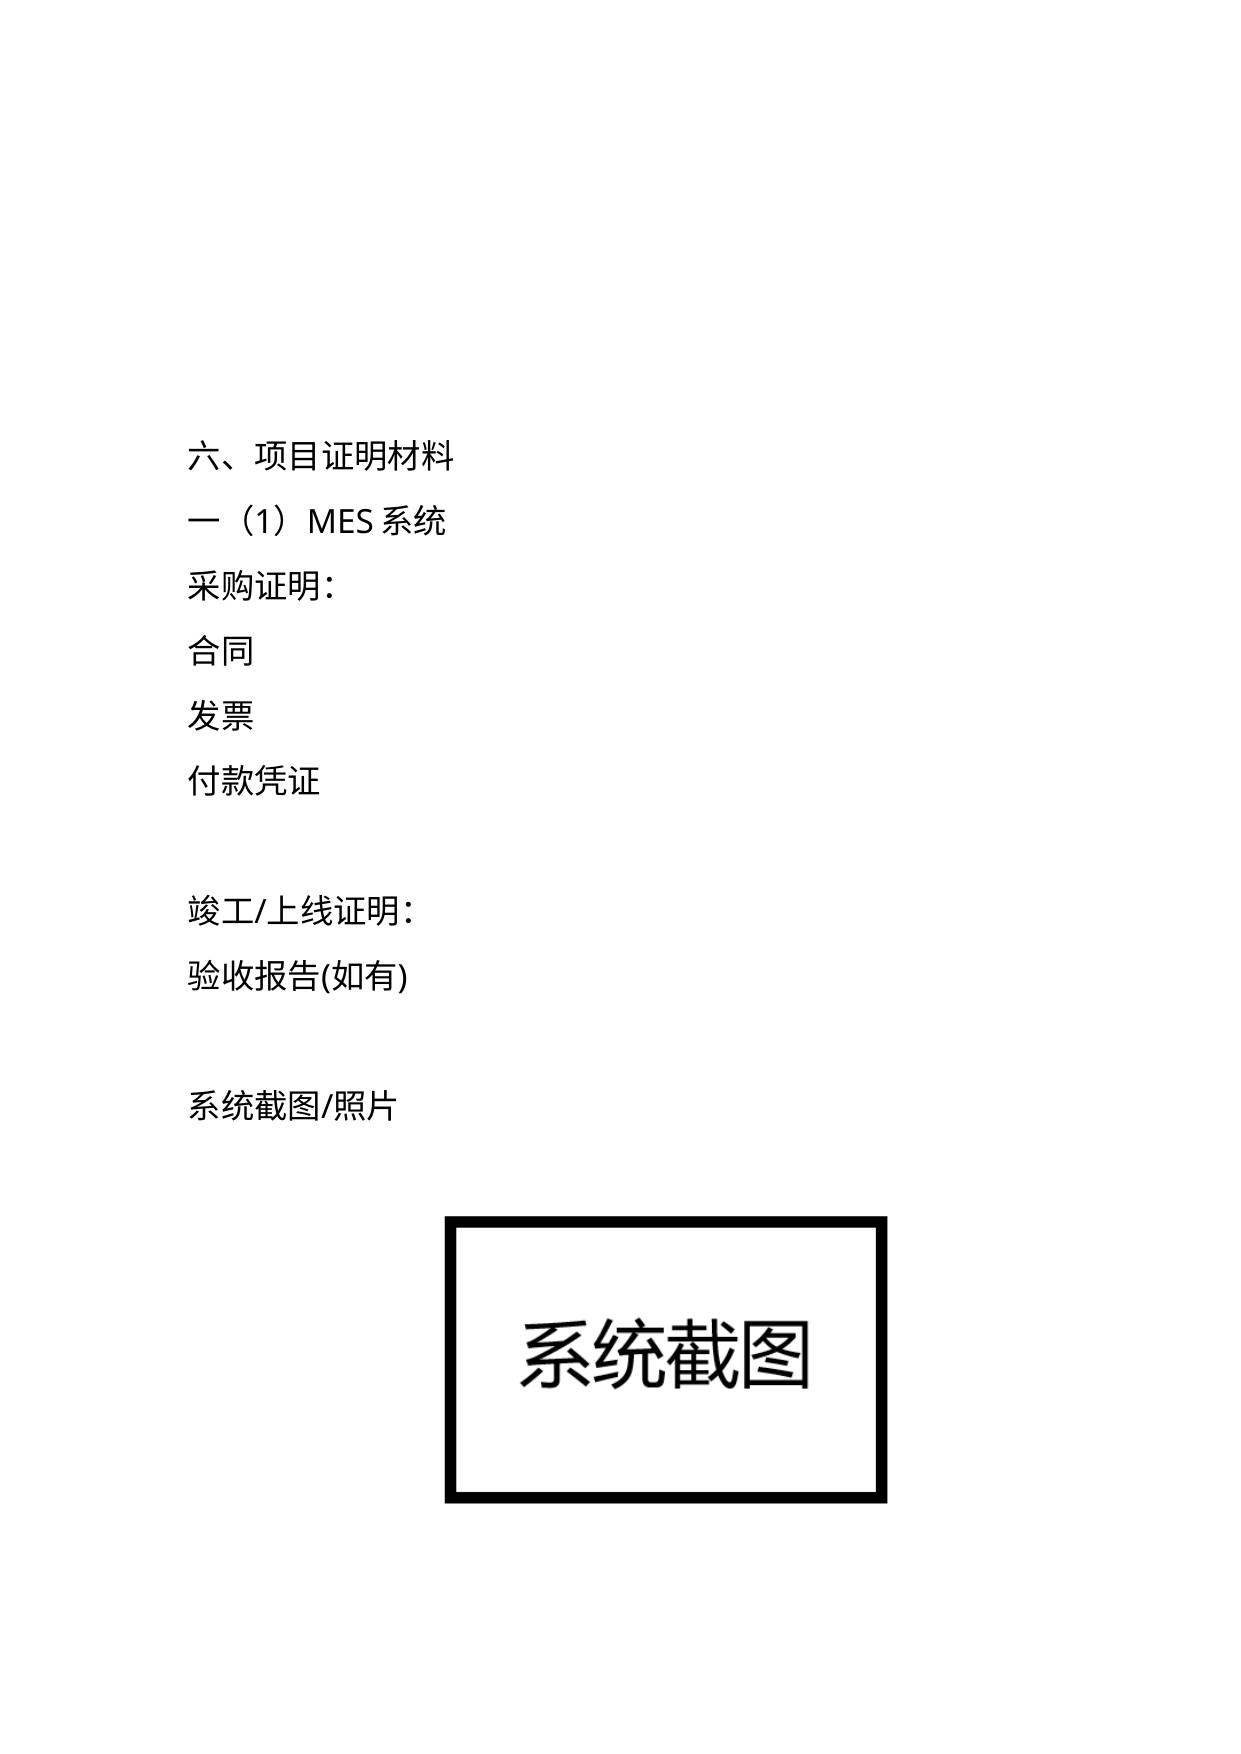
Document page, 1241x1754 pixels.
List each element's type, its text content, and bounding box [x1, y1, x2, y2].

list 付款凭证 [187, 747, 1053, 812]
list 验收报告(如有) [187, 942, 1053, 1007]
list 合同 [187, 617, 1053, 682]
list 一（1）MES系统 [187, 487, 1053, 552]
list 采购证明： [187, 552, 1053, 617]
list 六、项目证明材料 [187, 422, 1053, 487]
list 系统截图/照片 [187, 1072, 1053, 1137]
picture [313, 1137, 1009, 1584]
list 竣工/上线证明： [187, 877, 1053, 942]
list 发票 [187, 682, 1053, 747]
